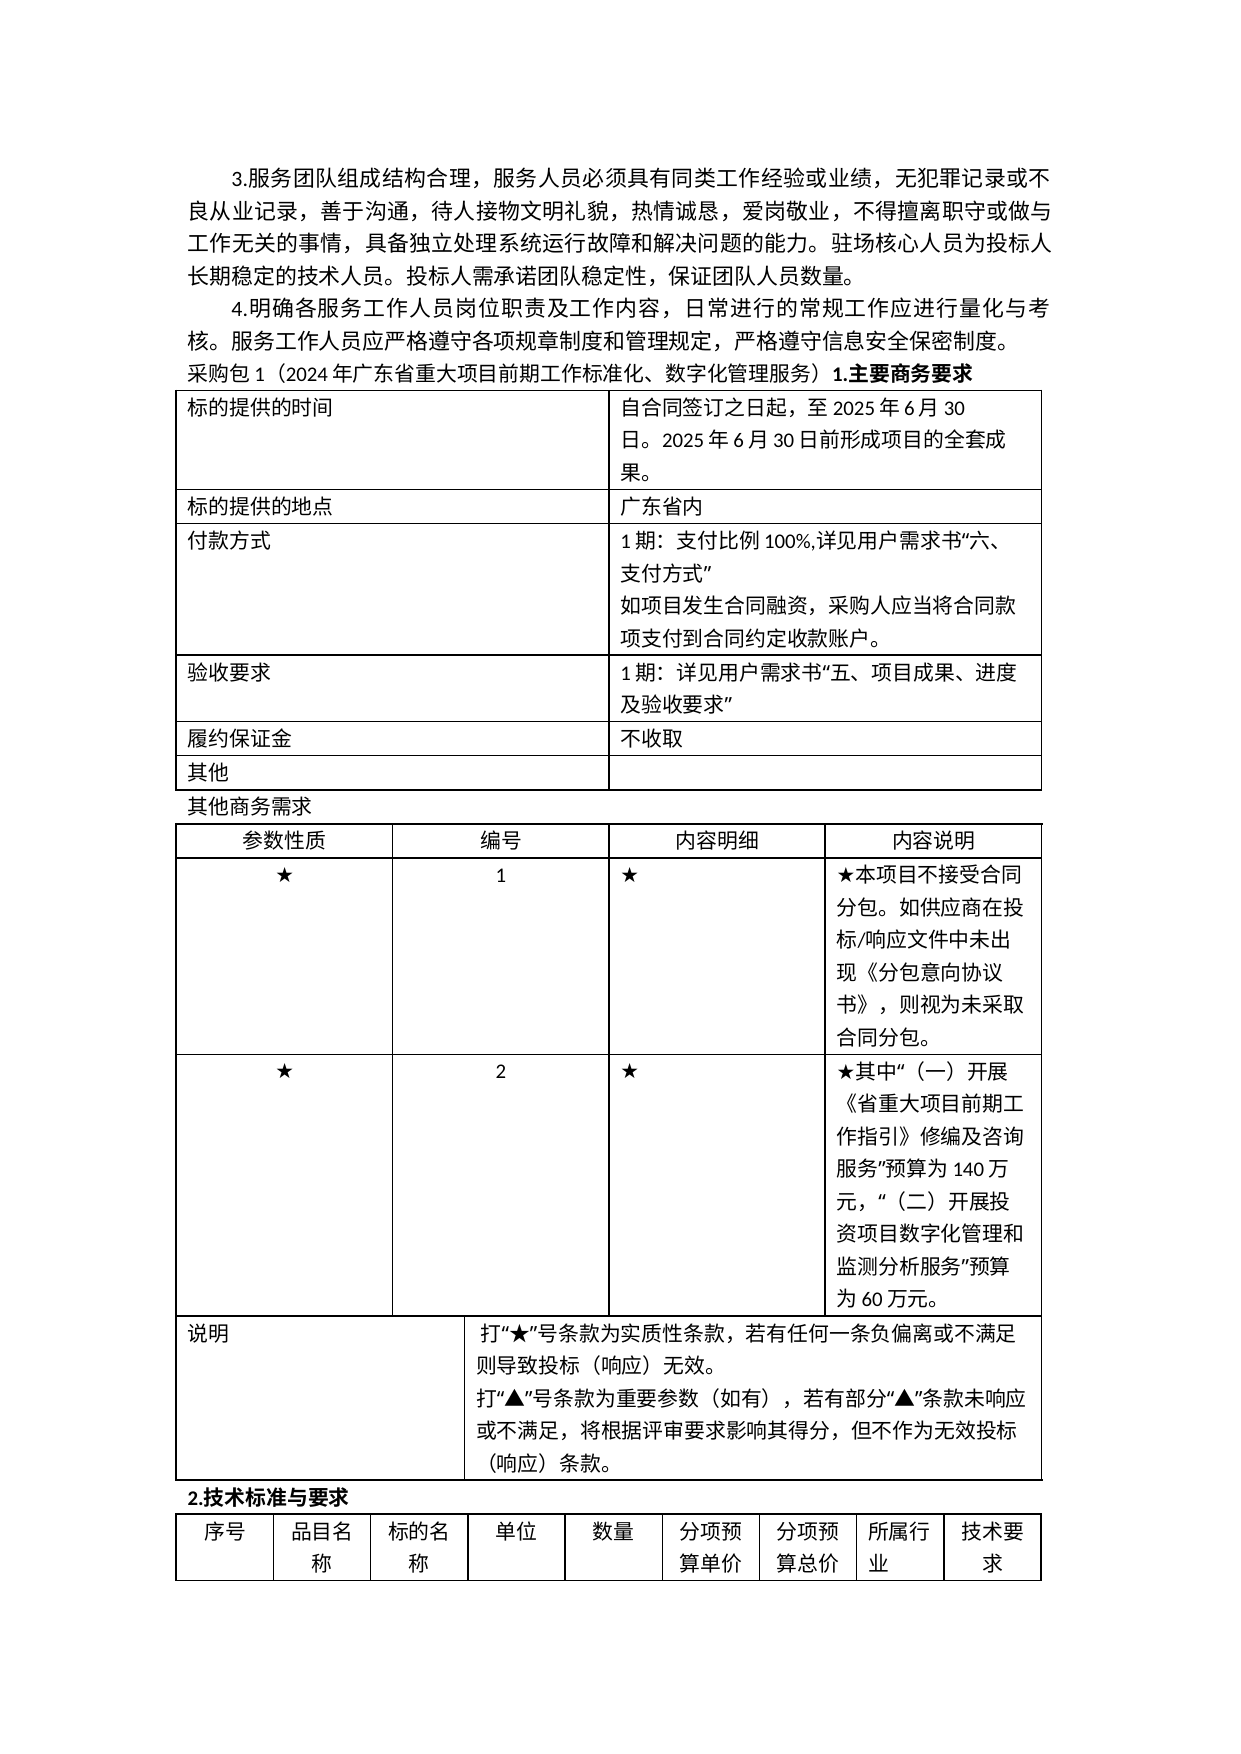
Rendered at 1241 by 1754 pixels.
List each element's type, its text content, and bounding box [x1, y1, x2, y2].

table_header 内容说明 [826, 825, 1041, 857]
table_header 说明 [177, 1317, 464, 1479]
table_header 单位 [469, 1515, 564, 1580]
table_cell [610, 756, 1041, 789]
text 其他商务需求 [187, 790, 1053, 823]
table_cell ★ [610, 859, 824, 1053]
table_header 打“★”号条款为实质性条款，若有任何一条负偏离或不满足则导致投标（响应）无效。 打“▲”号条款为重要参数（如有），若有部分“▲”条款未响应或不满足，将根据评审要求影响其得分，但不作为无效投标（响应）条款。 [465, 1317, 1041, 1479]
table_header 参数性质 [177, 825, 392, 857]
table_header 编号 [393, 825, 608, 857]
table_header 品目名称 [274, 1515, 370, 1580]
table_header 内容明细 [610, 825, 824, 857]
table_cell 1期：详见用户需求书“五、项目成果、进度及验收要求” [610, 656, 1041, 721]
table_cell 1 [393, 859, 608, 1053]
table_header 数量 [566, 1515, 662, 1580]
table_cell ★本项目不接受合同分包。如供应商在投标/响应文件中未出现《分包意向协议书》，则视为未采取合同分包。 [826, 859, 1041, 1053]
table_cell ★ [177, 859, 392, 1053]
table_cell 2 [393, 1055, 608, 1315]
table_cell ★ [610, 1055, 824, 1315]
text 4.明确各服务工作人员岗位职责及工作内容，日常进行的常规工作应进行量化与考核。服务工作人员应严格遵守各项规章制度和管理规定，严格遵守信息安全保密制度。 [187, 292, 1053, 357]
table_header 序号 [177, 1515, 273, 1580]
table_header 所属行业 [857, 1515, 943, 1580]
table_cell 付款方式 [177, 524, 608, 654]
table_cell 其他 [177, 756, 608, 789]
table_cell ★其中“（一）开展《省重大项目前期工作指引》修编及咨询服务”预算为140万元，“（二）开展投资项目数字化管理和监测分析服务”预算为60万元。 [826, 1055, 1041, 1315]
table_cell 标的提供的地点 [177, 490, 608, 523]
table_header 分项预算总价（元） [760, 1515, 856, 1580]
text 2.技术标准与要求 [187, 1481, 1053, 1513]
table_header 标的名称 [371, 1515, 467, 1580]
text 采购包1（2024年广东省重大项目前期工作标准化、数字化管理服务）1.主要商务要求 [187, 357, 1053, 389]
table_header 自合同签订之日起，至2025年6月30日。2025年6月30日前形成项目的全套成果。 [610, 391, 1041, 488]
table_cell ★ [177, 1055, 392, 1315]
table_cell 不收取 [610, 722, 1041, 755]
table_cell 广东省内 [610, 490, 1041, 523]
table_header 标的提供的时间 [177, 391, 608, 488]
table_cell 验收要求 [177, 656, 608, 721]
table_cell 1期：支付比例100%,详见用户需求书“六、支付方式” 如项目发生合同融资，采购人应当将合同款项支付到合同约定收款账户。 [610, 524, 1041, 654]
table_header 技术要求 [945, 1515, 1040, 1580]
table_cell 履约保证金 [177, 722, 608, 755]
table_header 分项预算单价（元） [663, 1515, 759, 1580]
text 3.服务团队组成结构合理，服务人员必须具有同类工作经验或业绩，无犯罪记录或不良从业记录，善于沟通，待人接物文明礼貌，热情诚恳，爱岗敬业，不得擅离职守或做与工作无关的事情，具备独立处理系统运行故障和解决问题的能力。驻场核心人员为投标人长期稳定的技术人员。投标人需承诺团队稳定性，保证团队人员数量。 [187, 162, 1053, 292]
